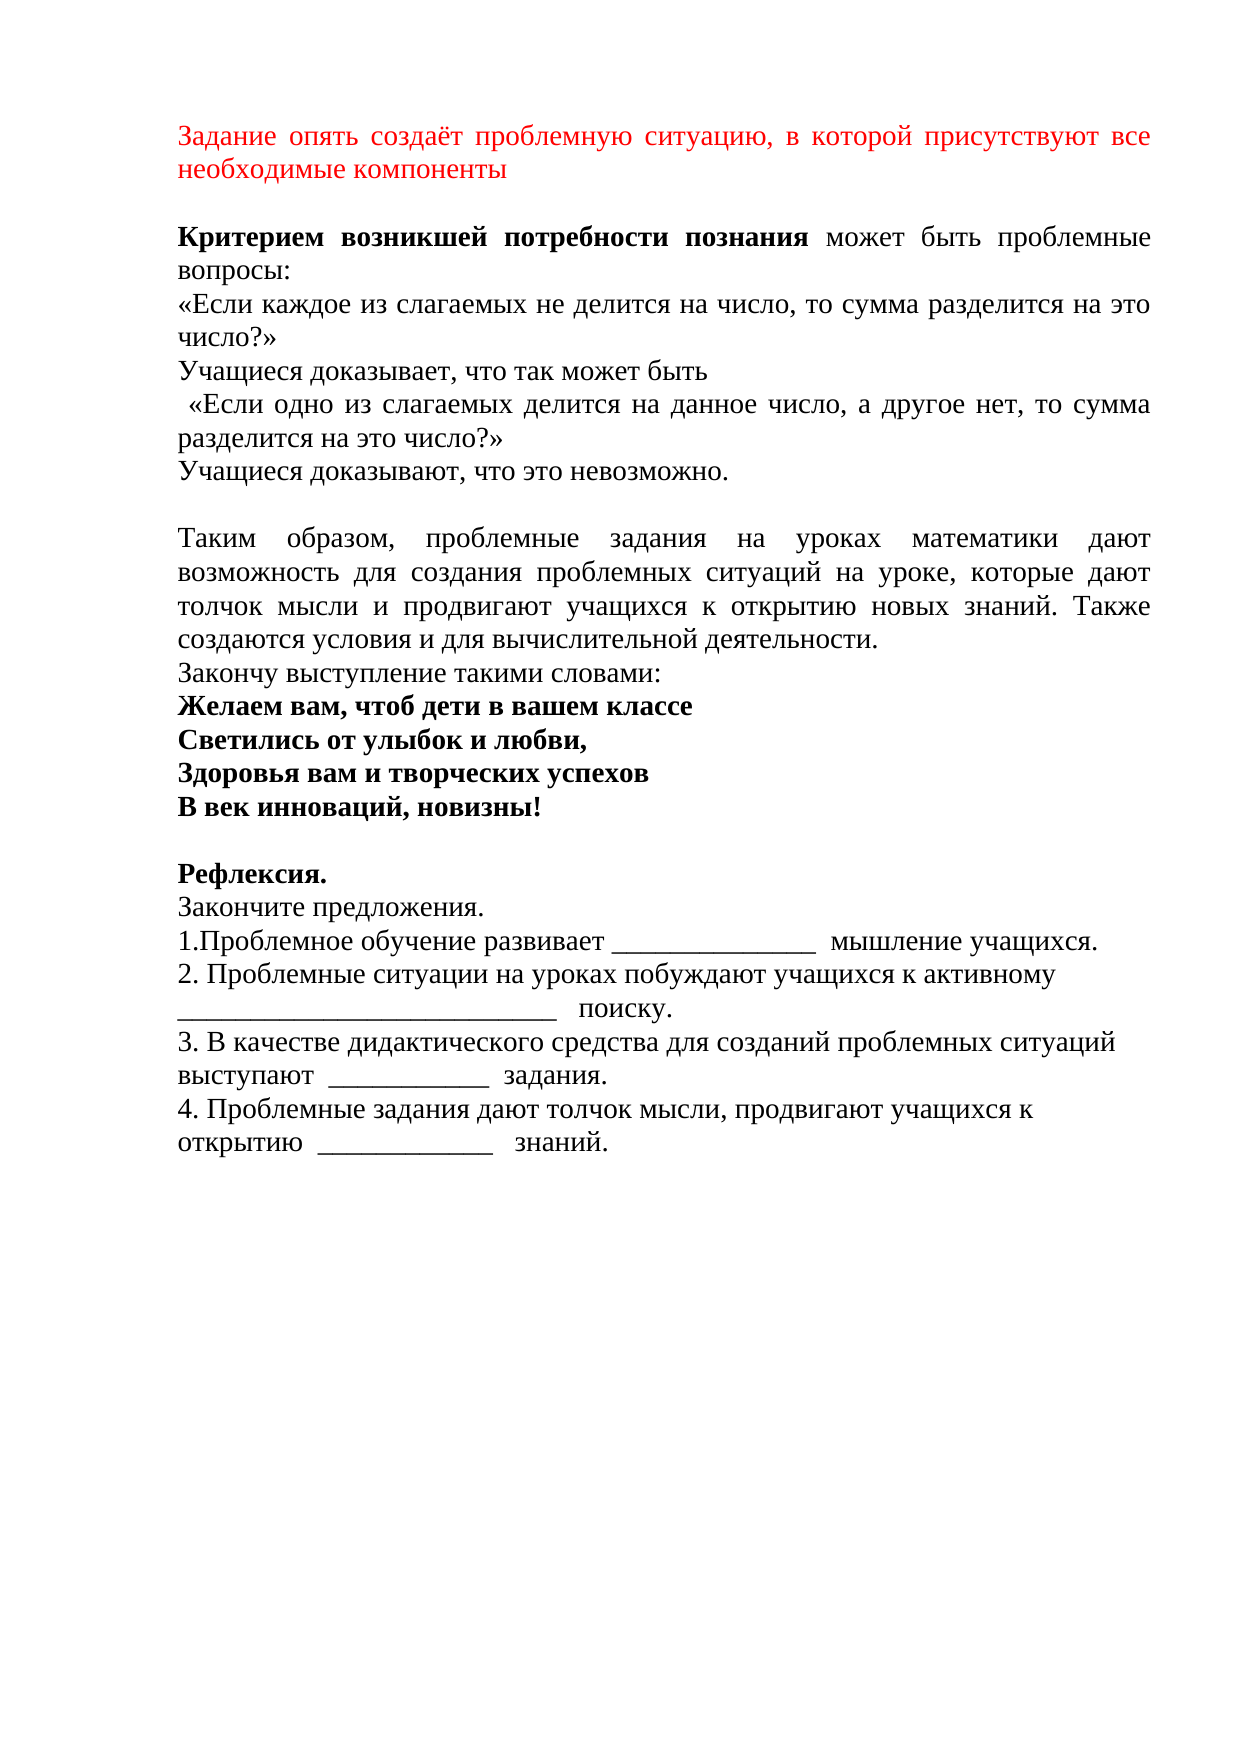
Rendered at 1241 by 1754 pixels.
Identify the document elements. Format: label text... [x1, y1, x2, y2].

text Таким образом, проблемные задания на уроках математики дают возможность для создания проблемных ситуаций на уроке, которые дают толчок мысли и продвигают учащихся к открытию новых знаний. Также создаются условия и для вычислительной деятельности. [177, 521, 1152, 655]
text Задание опять создаёт проблемную ситуацию, в которой присутствуют все необходимые компоненты [177, 118, 1152, 185]
text 1.Проблемное обучение развивает ______________ мышление учащихся. [177, 923, 1152, 957]
text «Если каждое из слагаемых не делится на число, то сумма разделится на это число?» [177, 286, 1152, 353]
text В век инноваций, новизны! [177, 789, 1152, 822]
text 3. В качестве дидактического средства для созданий проблемных ситуаций выступают ___________ задания. [177, 1024, 1152, 1091]
text «Если одно из слагаемых делится на данное число, а другое нет, то сумма разделится на это число?» [177, 386, 1152, 453]
text 4. Проблемные задания дают толчок мысли, продвигают учащихся к открытию ____________ знаний. [177, 1091, 1152, 1158]
text Здоровья вам и творческих успехов [177, 755, 1152, 789]
text 2. Проблемные ситуации на уроках побуждают учащихся к активному __________________________ поиску. [177, 957, 1152, 1024]
text Желаем вам, чтоб дети в вашем классе [177, 688, 1152, 722]
text Светились от улыбок и любви, [177, 722, 1152, 755]
text Закончите предложения. [177, 889, 1152, 923]
text Учащиеся доказывают, что это невозможно. [177, 453, 1152, 487]
text Критерием возникшей потребности познания может быть проблемные вопросы: [177, 219, 1152, 286]
text Закончу выступление такими словами: [177, 655, 1152, 688]
text Учащиеся доказывает, что так может быть [177, 353, 1152, 386]
text Рефлексия. [177, 856, 1152, 889]
